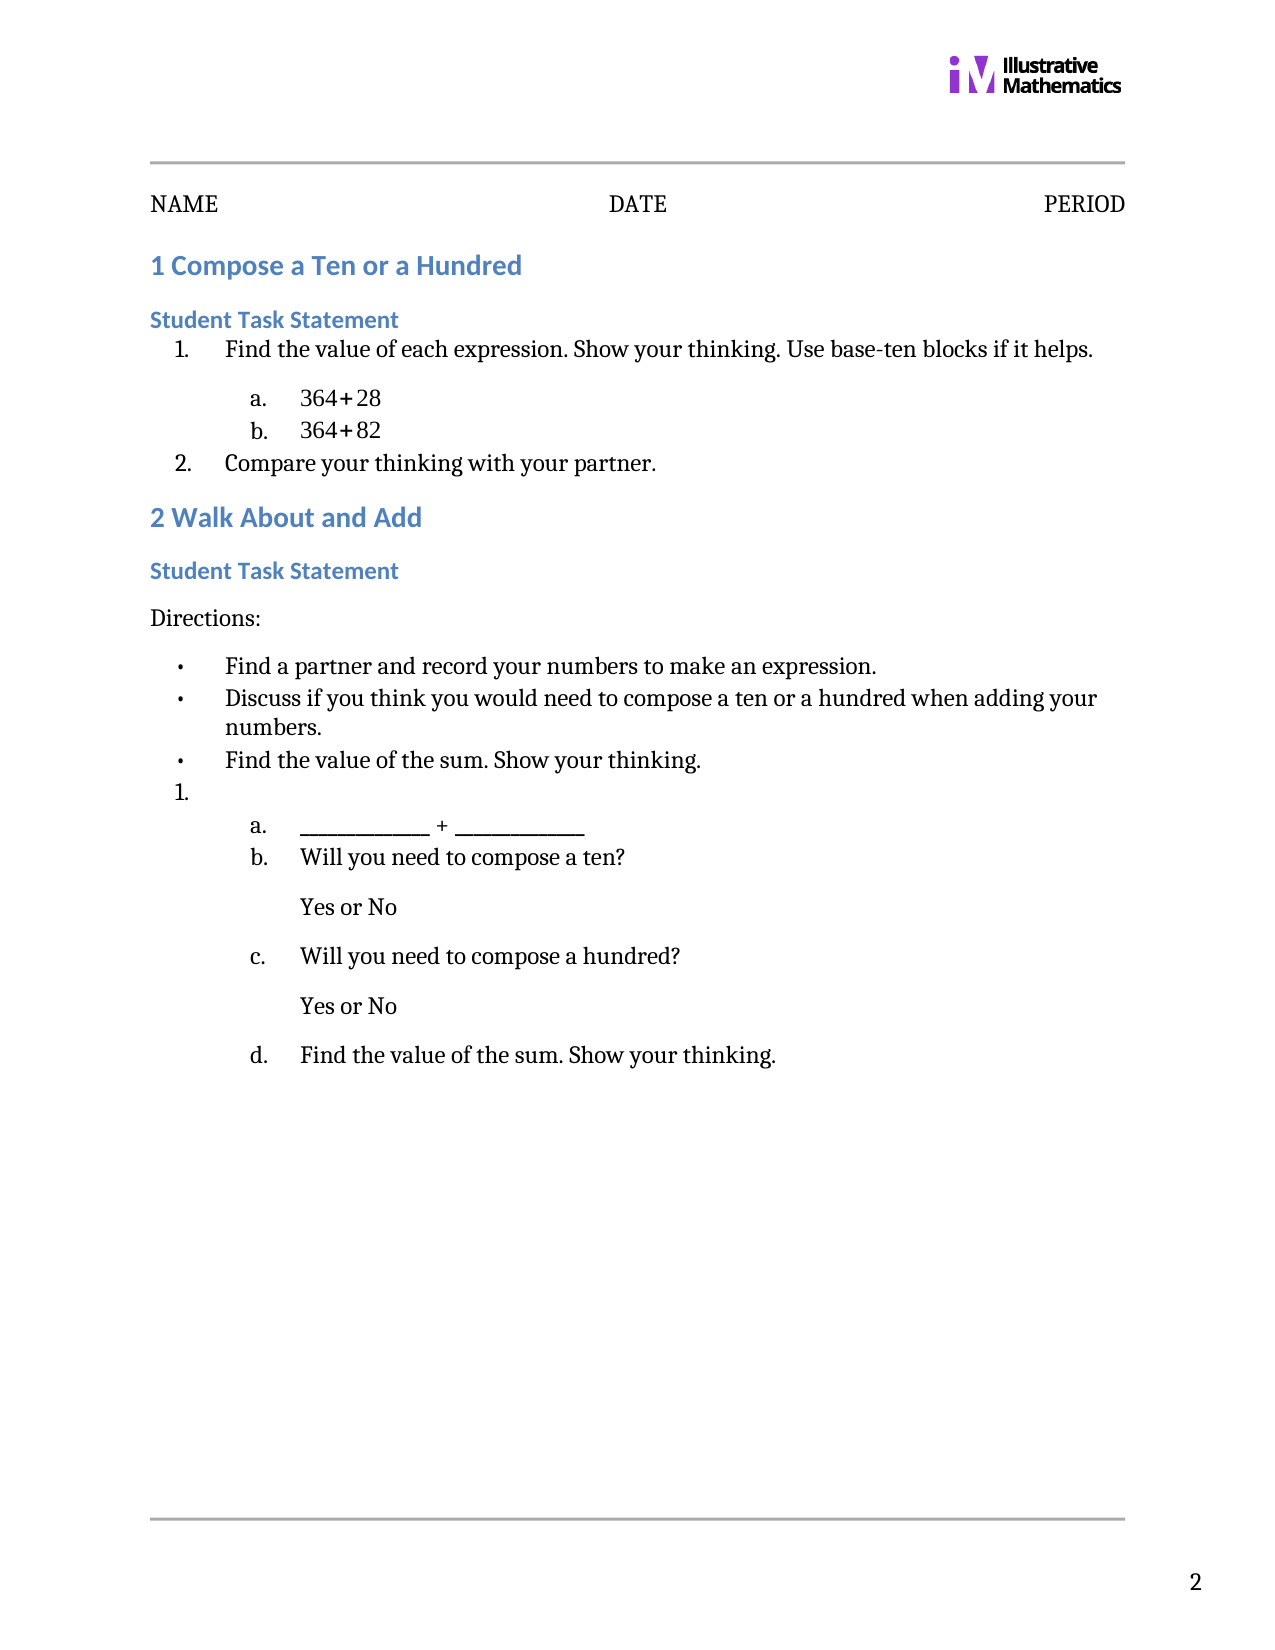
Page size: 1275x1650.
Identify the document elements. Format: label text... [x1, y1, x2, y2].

list Discuss if you think you would need to compose a ten or a hundred when adding your numbers. [175, 684, 1125, 742]
list Will you need to compose a hundred? [250, 942, 1125, 971]
subtitle Student Task Statement [150, 555, 1125, 586]
subtitle 2 Walk About and Add [150, 499, 1125, 534]
subtitle 1 Compose a Ten or a Hundred [150, 247, 1125, 283]
picture [949, 55, 1121, 93]
list Will you need to compose a ten? [250, 843, 1125, 872]
subtitle Student Task Statement [150, 304, 1125, 334]
text Directions: [150, 604, 1125, 633]
list Find the value of each expression. Show your thinking. Use base-ten blocks if it helps. [175, 334, 1125, 363]
list Yes or No [250, 893, 1125, 921]
list ______________ + ______________ [250, 811, 1125, 839]
list Find a partner and record your numbers to make an expression. [175, 652, 1125, 681]
list Yes or No [250, 992, 1125, 1021]
list Compare your thinking with your partner. [175, 449, 1125, 478]
list Find the value of the sum. Show your thinking. [175, 746, 1125, 774]
list Find the value of the sum. Show your thinking. [250, 1041, 1125, 1070]
